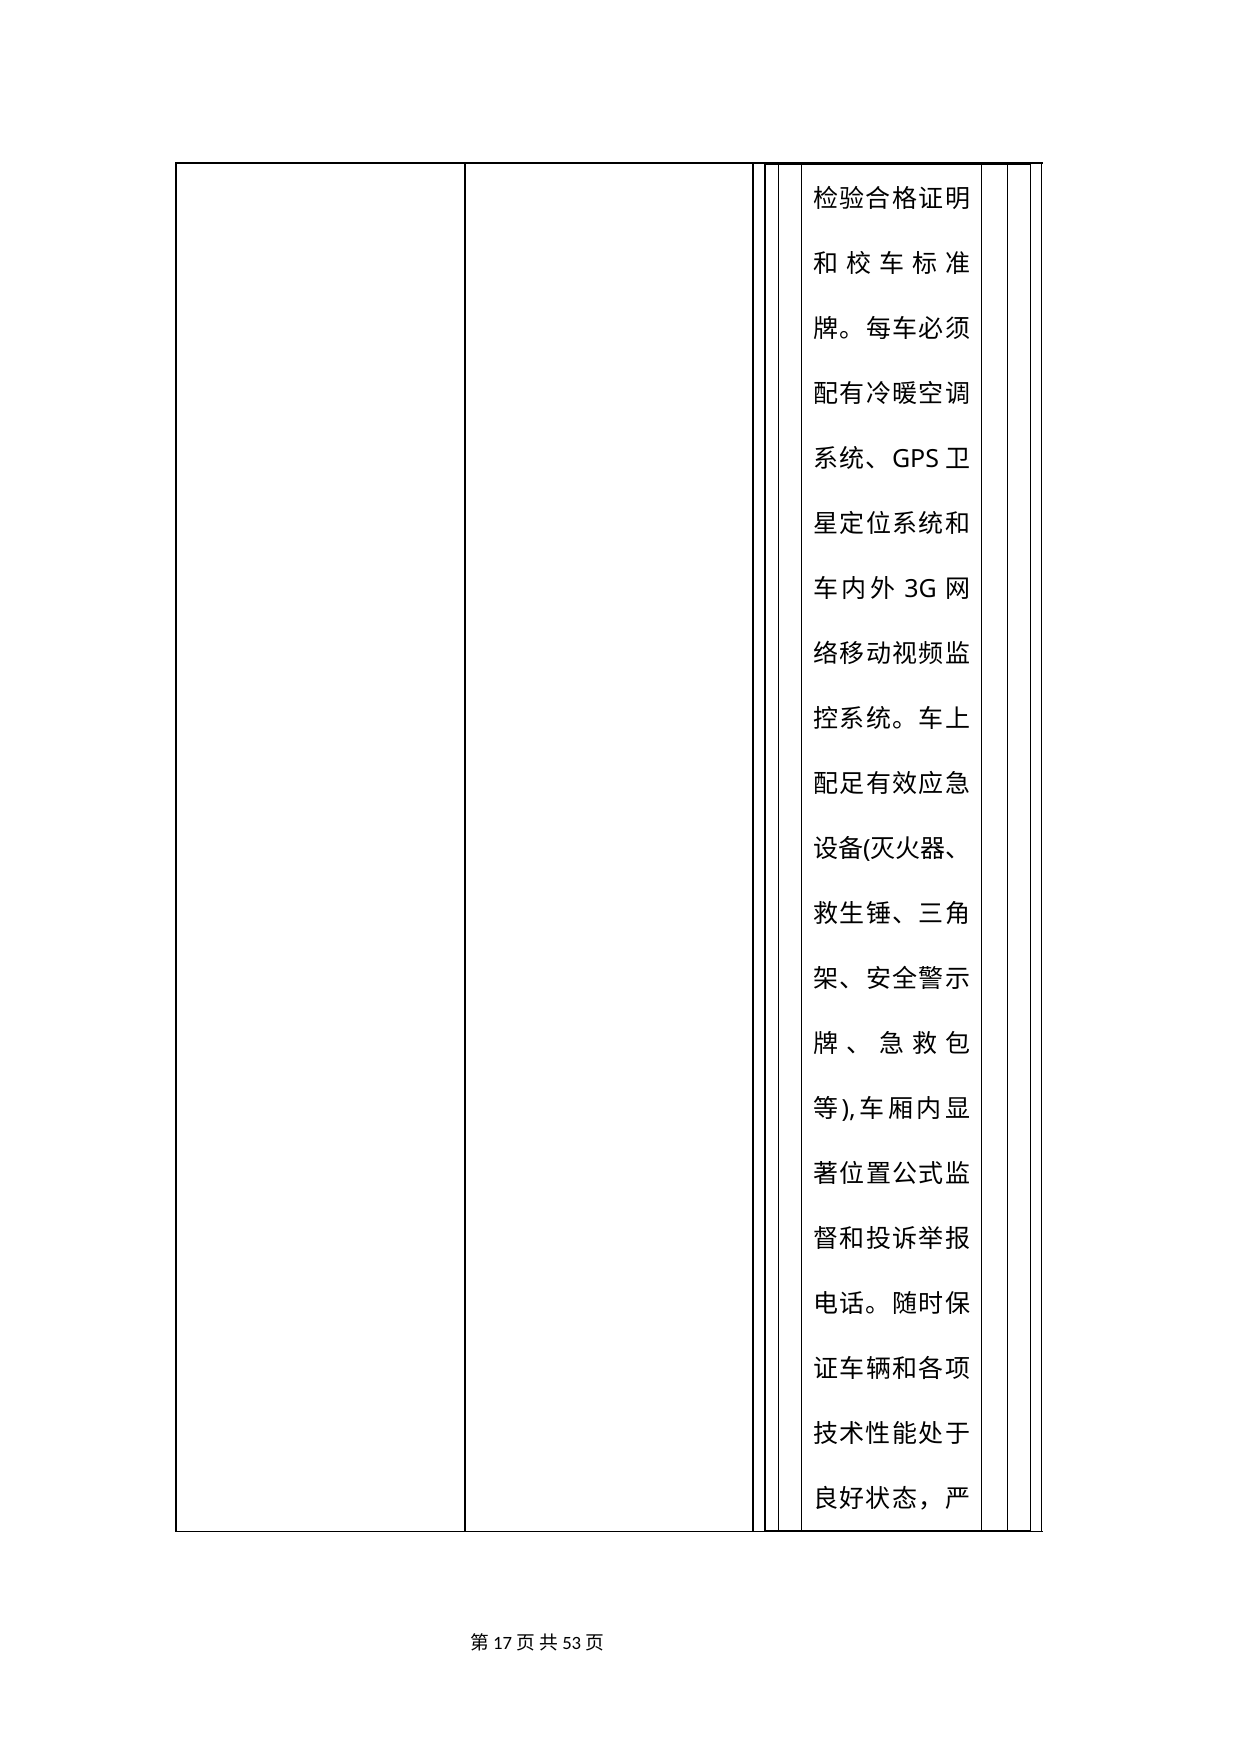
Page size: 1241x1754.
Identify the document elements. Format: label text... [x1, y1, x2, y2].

table_cell [982, 165, 1007, 1530]
table_cell [1008, 165, 1030, 1530]
table_cell [802, 165, 981, 1530]
table_cell [754, 164, 764, 1531]
table_cell 1 [177, 164, 464, 1531]
table_cell [779, 165, 801, 1530]
table_cell [766, 165, 778, 1530]
table_cell [1031, 164, 1041, 1531]
table_cell [466, 164, 752, 1531]
